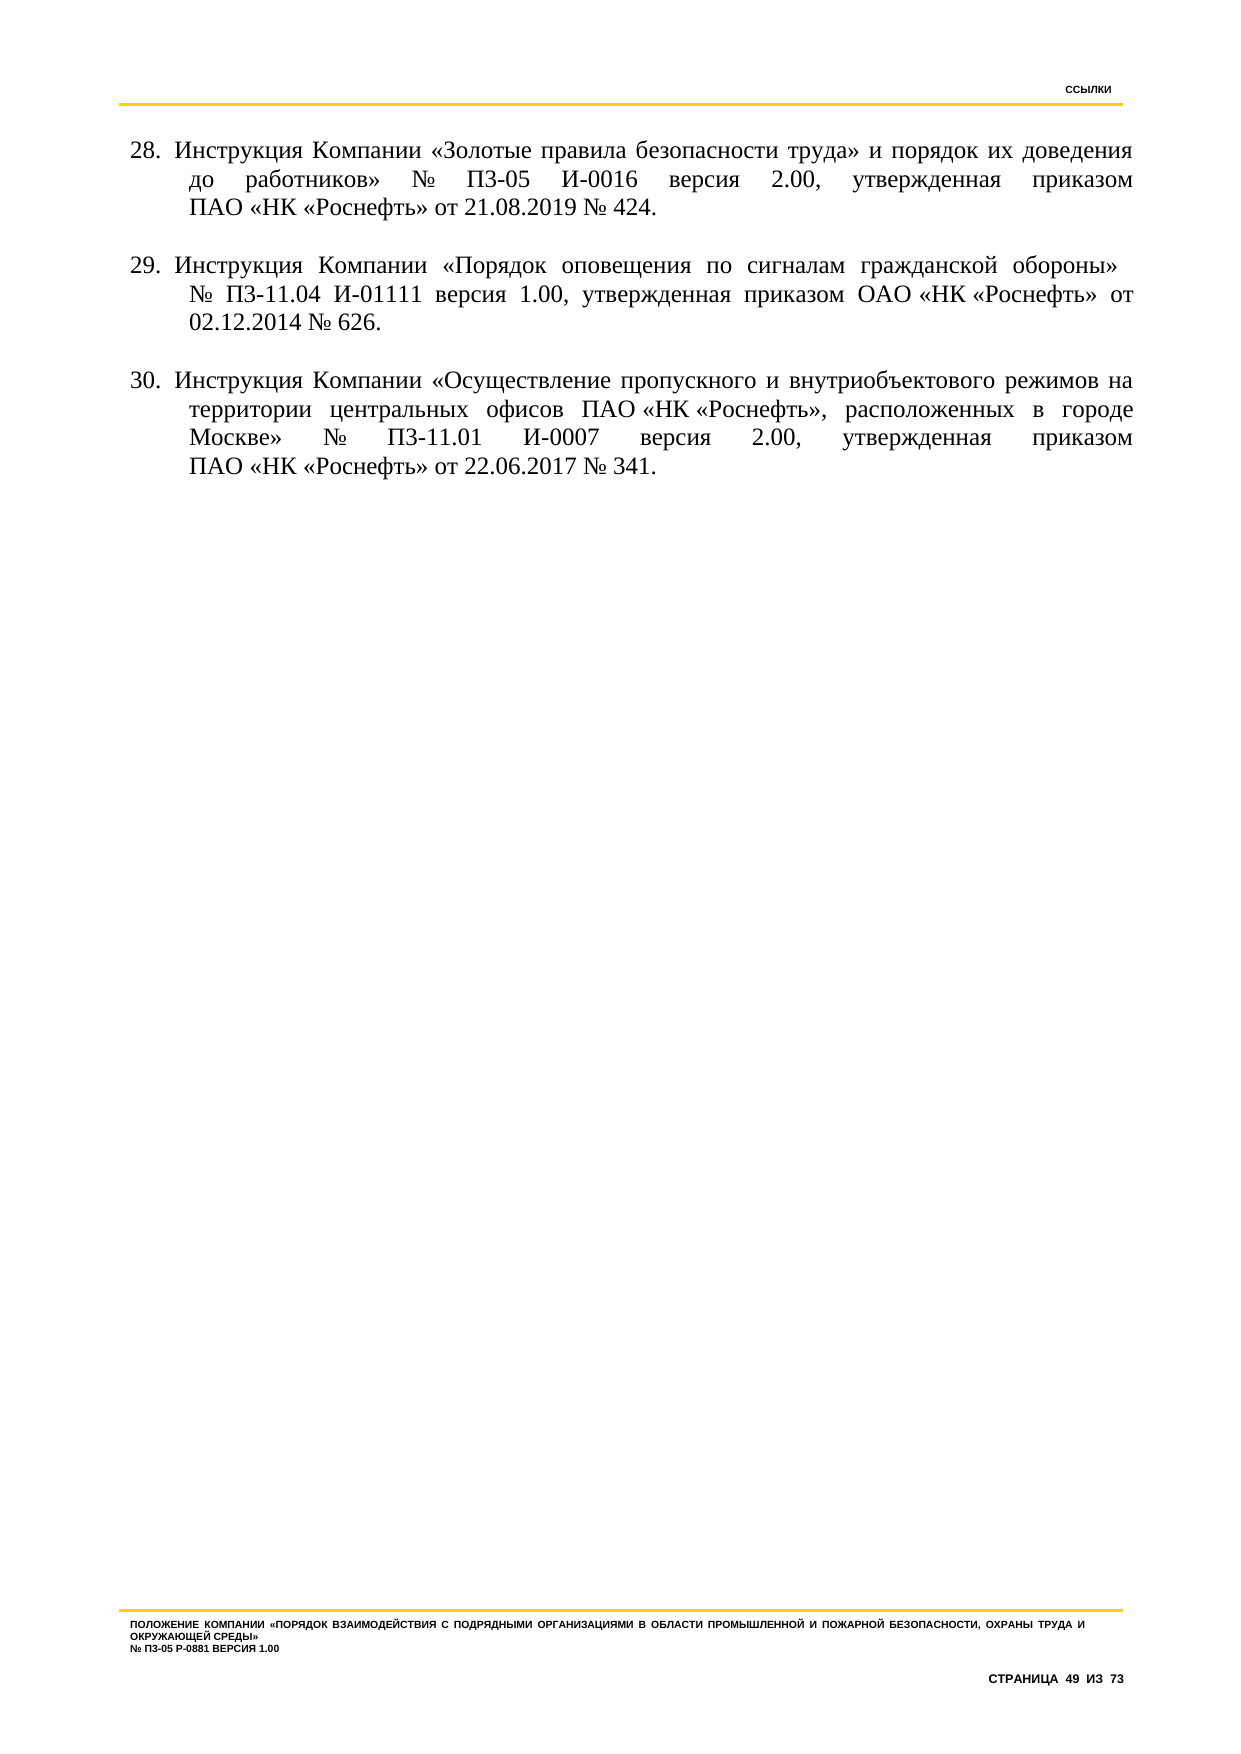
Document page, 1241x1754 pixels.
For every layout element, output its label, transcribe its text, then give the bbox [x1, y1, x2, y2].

list Инструкция Компании «Порядок оповещения по сигналам гражданской обороны» № П3-11.04 И-01111 версия 1.00, утвержденная приказом ОАО «НК «Роснефть» от 02.12.2014 № 626. [130, 250, 1134, 336]
list Инструкция Компании «Золотые правила безопасности труда» и порядок их доведения до работников» № П3-05 И-0016 версия 2.00, утвержденная приказом ПАО «НК «Роснефть» от 21.08.2019 № 424. [130, 135, 1134, 221]
list Инструкция Компании «Осуществление пропускного и внутриобъектового режимов на территории центральных офисов ПАО «НК «Роснефть», расположенных в городе Москве» № П3-11.01 И-0007 версия 2.00, утвержденная приказом ПАО «НК «Роснефть» от 22.06.2017 № 341. [130, 365, 1134, 480]
